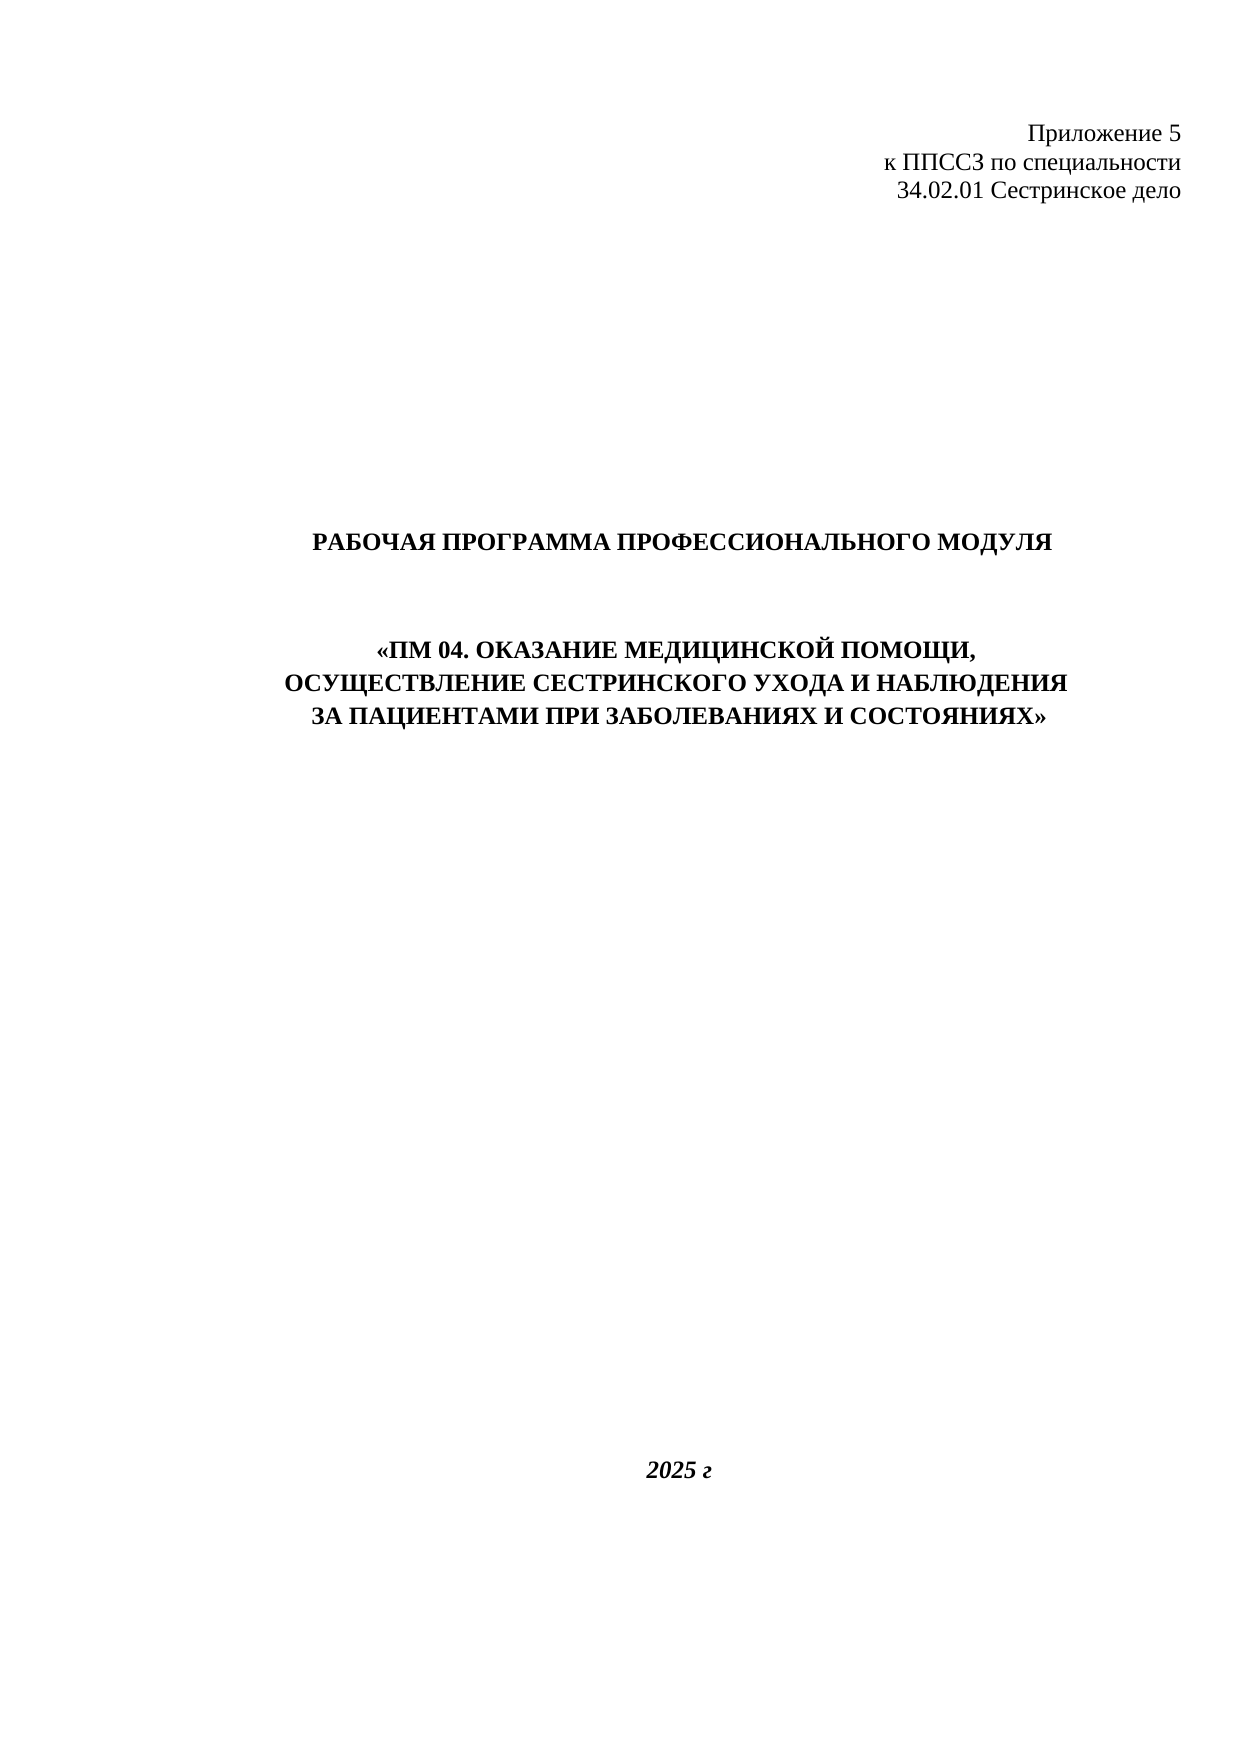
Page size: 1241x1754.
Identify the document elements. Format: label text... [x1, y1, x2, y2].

text 2025 г [177, 1455, 1181, 1484]
text «ПМ 04. ОКАЗАНИЕ МЕДИЦИНСКОЙ ПОМОЩИ, ОСУЩЕСТВЛЕНИЕ СЕСТРИНСКОГО УХОДА И НАБЛЮДЕНИЯ ЗА ПАЦИЕНТАМИ ПРИ ЗАБОЛЕВАНИЯХ И СОСТОЯНИЯХ» [177, 635, 1181, 730]
text 34.02.01 Сестринское дело [177, 176, 1181, 204]
text к ППССЗ по специальности [177, 147, 1181, 176]
text РАБОЧАЯ ПРОГРАММА ПРОФЕССИОНАЛЬНОГО МОДУЛЯ [177, 527, 1181, 556]
text Приложение 5 [177, 118, 1181, 147]
